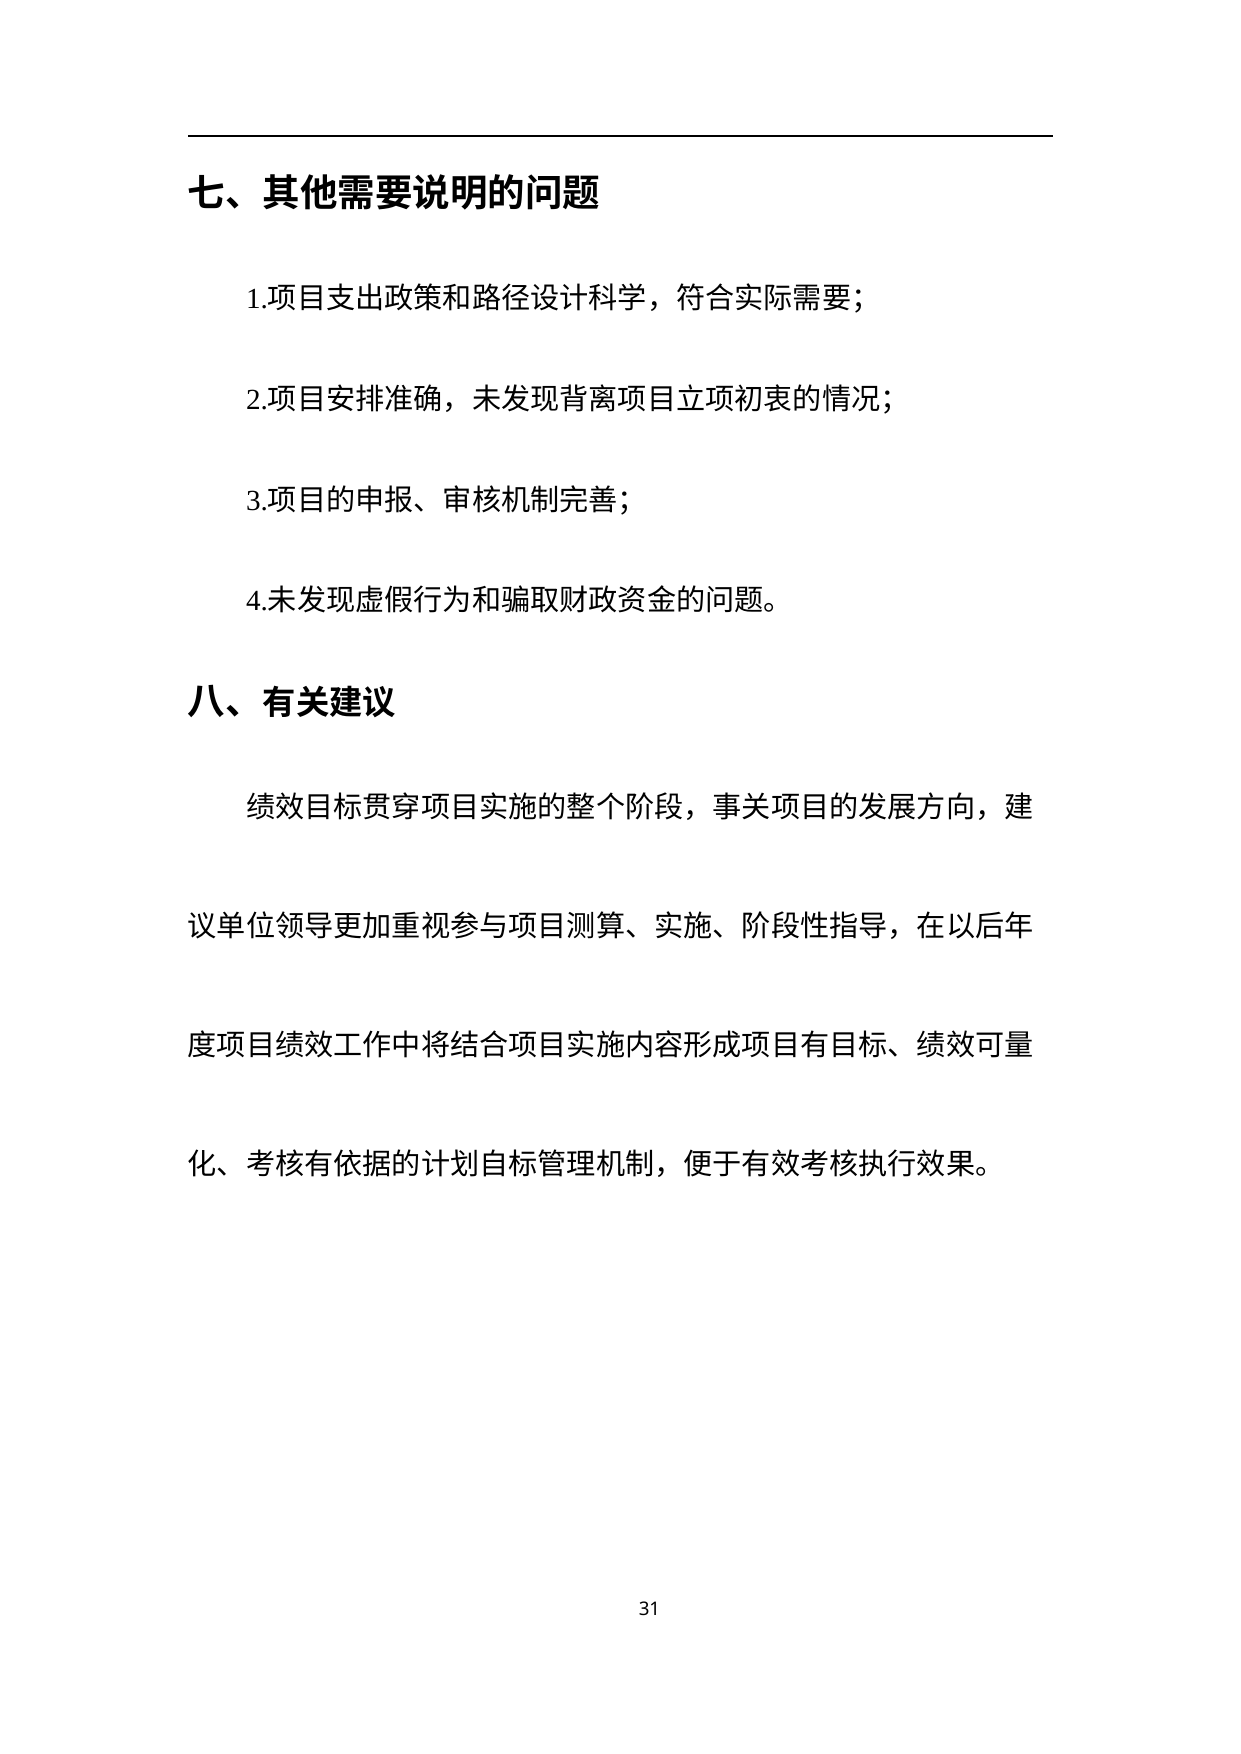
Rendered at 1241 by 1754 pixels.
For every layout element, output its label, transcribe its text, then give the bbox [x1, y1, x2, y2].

text 2.项目安排准确，未发现背离项目立项初衷的情况； [187, 357, 1053, 436]
text 3.项目的申报、审核机制完善； [187, 457, 1053, 537]
text 1.项目支出政策和路径设计科学，符合实际需要； [187, 256, 1053, 336]
subtitle 绩效目标贯穿项目实施的整个阶段，事关项目的发展方向，建议单位领导更加重视参与项目测算、实施、阶段性指导，在以后年度项目绩效工作中将结合项目实施内容形成项目有目标、绩效可量化、考核有依据的计划自标管理机制，便于有效考核执行效果。 [187, 765, 1053, 1202]
subtitle 七、其他需要说明的问题 [187, 150, 1053, 229]
subtitle 八、有关建议 [187, 658, 1053, 738]
text 4.未发现虚假行为和骗取财政资金的问题。 [187, 558, 1053, 637]
